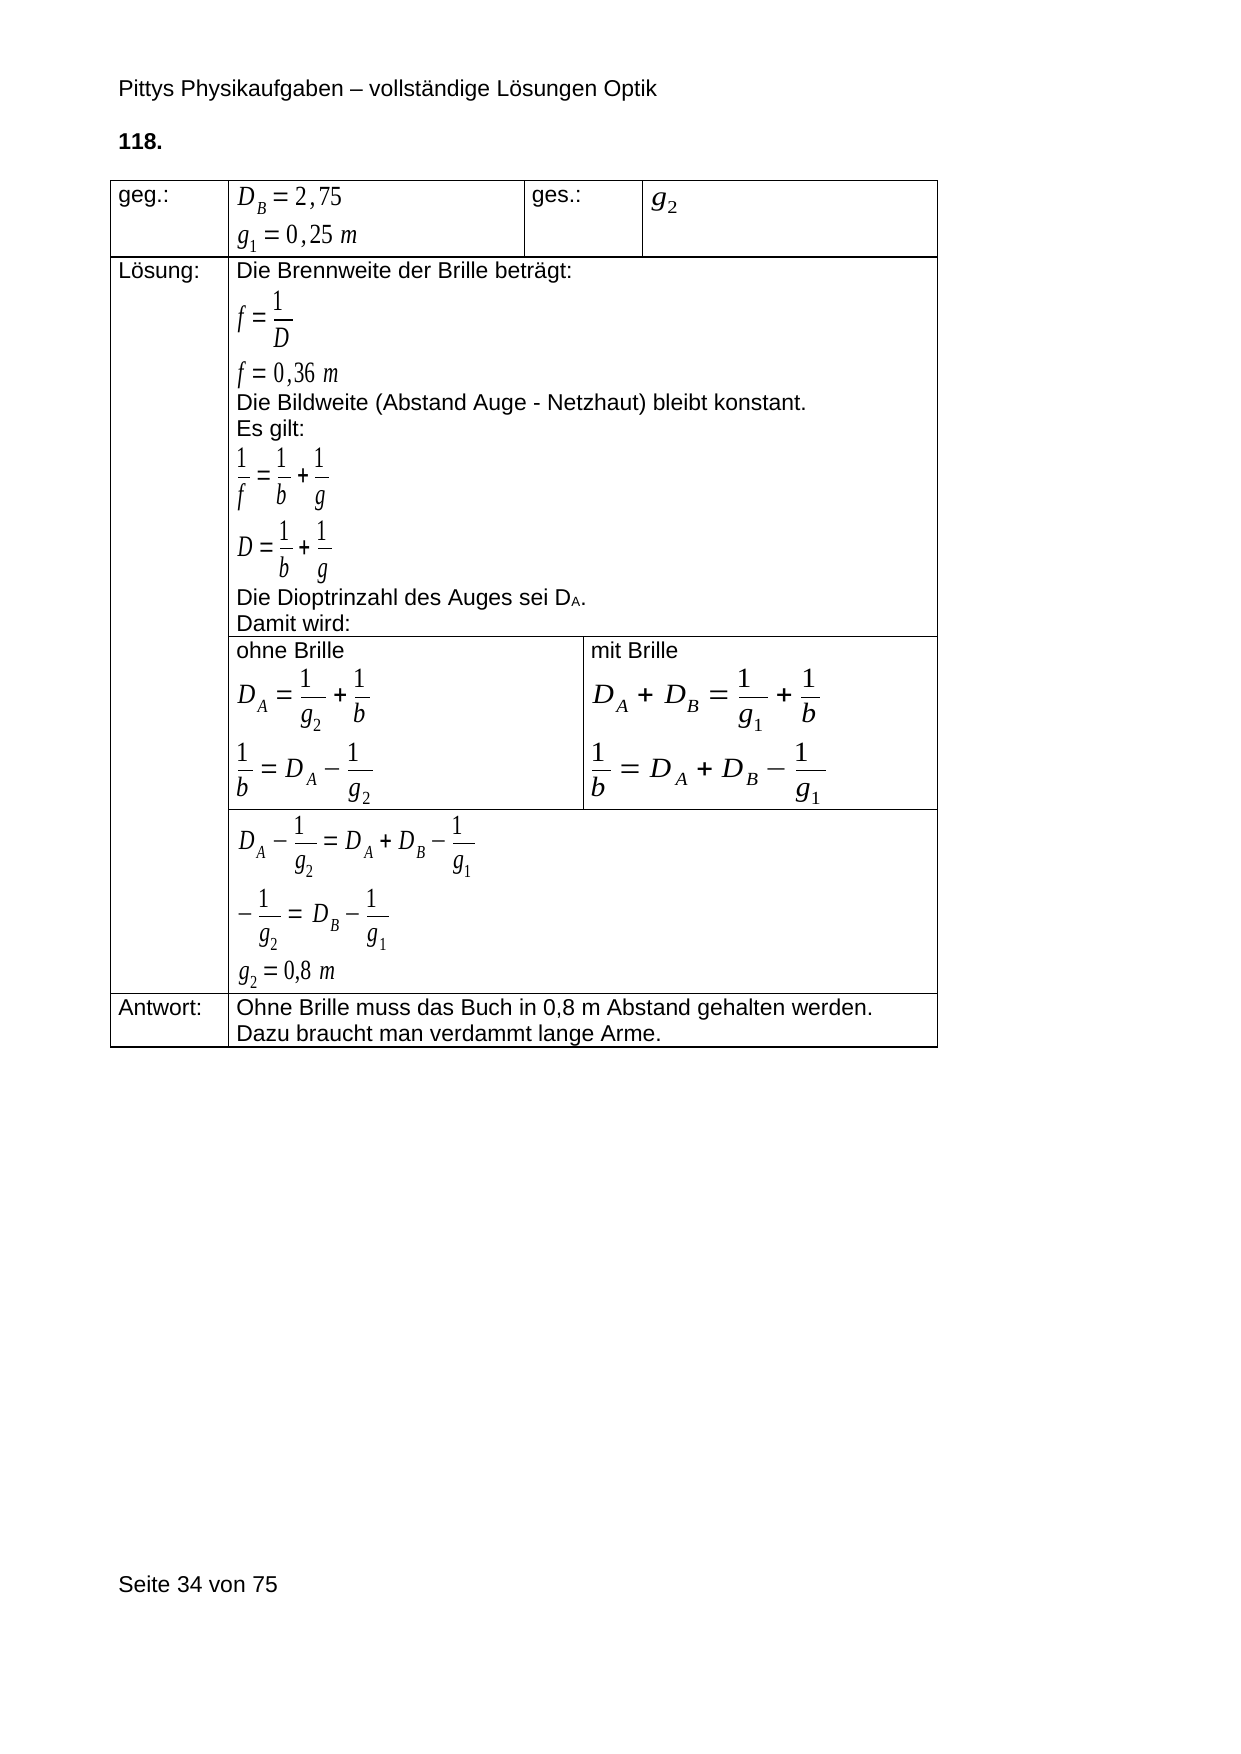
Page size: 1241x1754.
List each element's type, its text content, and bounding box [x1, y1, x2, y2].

table_cell Lösung: [111, 258, 228, 993]
table_cell mit Brille [584, 637, 937, 809]
table_cell Ohne Brille muss das Buch in 0,8 m Abstand gehalten werden. Dazu braucht man verdammt lange Arme. [229, 994, 937, 1046]
table_header geg.: [111, 181, 228, 256]
table_header ges.: [525, 181, 642, 256]
table_cell ohne Brille [229, 637, 583, 809]
table_cell [229, 810, 937, 993]
table_header [229, 181, 524, 256]
table_cell Die Brennweite der Brille beträgt: Die Bildweite (Abstand Auge - Netzhaut) bleibt konstant. Es gilt: Die Dioptrinzahl des Auges sei DA. Damit wird: [229, 258, 937, 636]
text 118. [118, 128, 1152, 180]
table_cell Antwort: [111, 994, 228, 1046]
table_header [643, 181, 937, 256]
